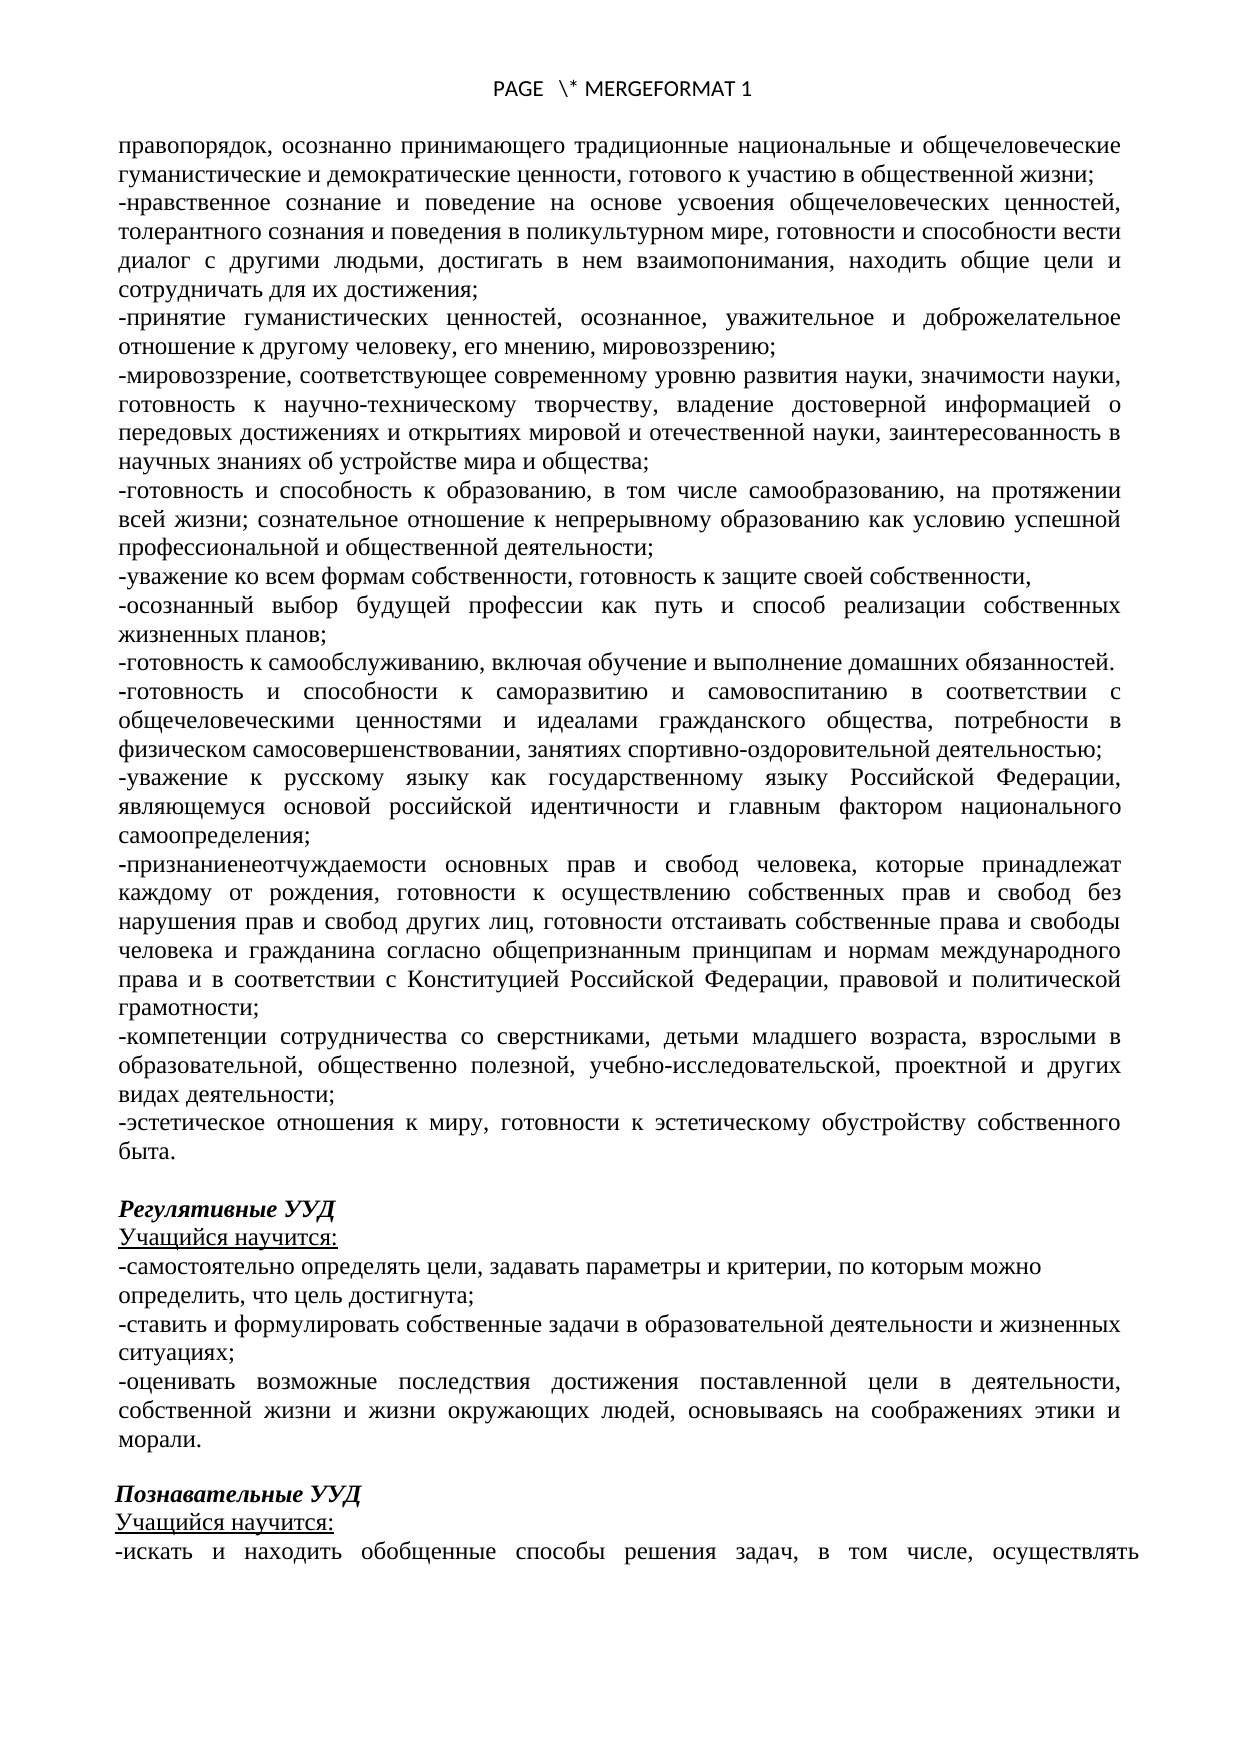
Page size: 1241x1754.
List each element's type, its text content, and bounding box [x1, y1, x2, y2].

text -оценивать возможные последствия достижения поставленной цели в деятельности, собственной жизни и жизни окружающих людей, основываясь на соображениях этики и морали. [118, 1366, 1122, 1452]
text -готовность и способность к образованию, в том числе самообразованию, на протяжении всей жизни; сознательное отношение к непрерывному образованию как условию успешной профессиональной и общественной деятельности; [118, 475, 1122, 561]
text Учащийся научится: [118, 1222, 1122, 1251]
text -уважение ко всем формам собственности, готовность к защите своей собственности, [118, 561, 1122, 590]
text -самостоятельно определять цели, задавать параметры и критерии, по которым можно определить, что цель достигнута; [118, 1251, 1122, 1309]
text -ставить и формулировать собственные задачи в образовательной деятельности и жизненных ситуациях; [118, 1309, 1122, 1366]
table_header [103, 1479, 1152, 1565]
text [118, 130, 1122, 187]
text -принятие гуманистических ценностей, осознанное, уважительное и доброжелательное отношение к другому человеку, его мнению, мировоззрению; [118, 302, 1122, 360]
text -готовность и способности к саморазвитию и самовоспитанию в соответствии с общечеловеческими ценностями и идеалами гражданского общества, потребности в физическом самосовершенствовании, занятиях спортивно-оздоровительной деятельностью; [118, 676, 1122, 762]
text -компетенции сотрудничества со сверстниками, детьми младшего возраста, взрослыми в образовательной, общественно полезной, учебно-исследовательской, проектной и других видах деятельности; [118, 1021, 1122, 1107]
text -эстетическое отношения к миру, готовности к эстетическому обустройству собственного быта. [118, 1107, 1122, 1165]
text -признаниенеотчуждаемости основных прав и свобод человека, которые принадлежат каждому от рождения, готовности к осуществлению собственных прав и свобод без нарушения прав и свобод других лиц, готовности отстаивать собственные права и свободы человека и гражданина согласно общепризнанным принципам и нормам международного права и в соответствии с Конституцией Российской Федерации, правовой и политической грамотности; [118, 849, 1122, 1021]
text -готовность к самообслуживанию, включая обучение и выполнение домашних обязанностей. [118, 647, 1122, 676]
text -осознанный выбор будущей профессии как путь и способ реализации собственных жизненных планов; [118, 590, 1122, 647]
text -уважение к русскому языку как государственному языку Российской Федерации, являющемуся основой российской идентичности и главным фактором национального самоопределения; [118, 762, 1122, 849]
text -мировоззрение, соответствующее современному уровню развития науки, значимости науки, готовность к научно-техническому творчеству, владение достоверной информацией о передовых достижениях и открытиях мировой и отечественной науки, заинтересованность в научных знаниях об устройстве мира и общества; [118, 360, 1122, 475]
text Регулятивные УУД [118, 1194, 1120, 1222]
text -нравственное сознание и поведение на основе усвоения общечеловеческих ценностей, толерантного сознания и поведения в поликультурном мире, готовности и способности вести диалог с другими людьми, достигать в нем взаимопонимания, находить общие цели и сотрудничать для их достижения; [118, 187, 1122, 302]
